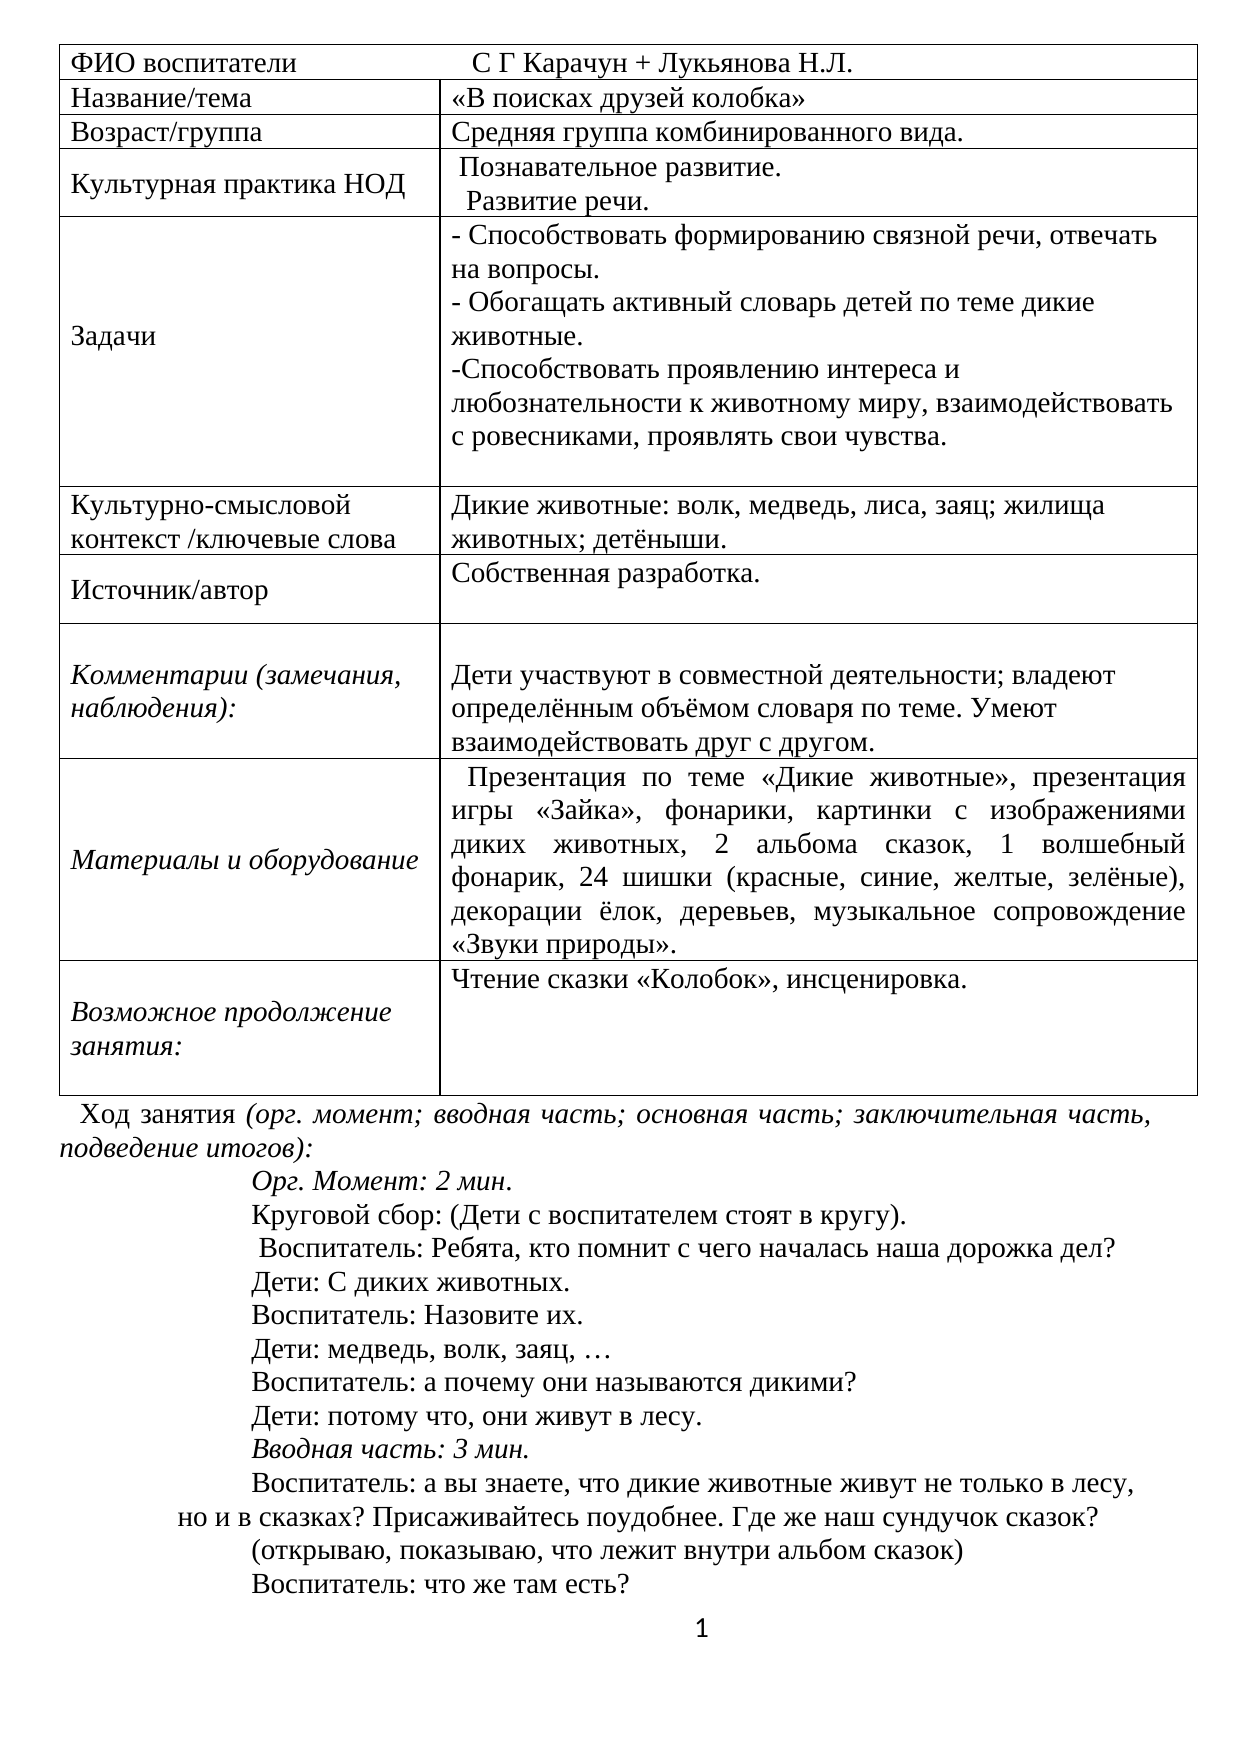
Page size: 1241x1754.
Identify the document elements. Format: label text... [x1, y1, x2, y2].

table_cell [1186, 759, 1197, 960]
text Воспитатель: а вы знаете, что дикие животные живут не только в лесу, но и в сказках? Присаживайтесь поудобнее. Где же наш сундучок сказок? [177, 1465, 1152, 1532]
table_cell Дети участвуют в совместной деятельности; владеют определённым объёмом словаря по теме. Умеют взаимодействовать друг с другом. [441, 624, 1197, 758]
text (открываю, показываю, что лежит внутри альбом сказок) [177, 1532, 1152, 1566]
table_cell Название/тема [60, 80, 439, 113]
text Круговой сбор: (Дети с воспитателем стоят в кругу). [177, 1197, 1152, 1230]
table_cell Культурная практика НОД [60, 149, 439, 216]
text Орг. Момент: 2 мин. [177, 1163, 1152, 1197]
table_cell Собственная разработка. [441, 555, 1197, 622]
text Дети: С диких животных. [177, 1264, 1152, 1297]
text Воспитатель: что же там есть? [177, 1566, 1152, 1599]
text Дети: потому что, они живут в лесу. [177, 1398, 1152, 1432]
text Вводная часть: 3 мин. [177, 1432, 1152, 1465]
table_cell Познавательное развитие. Развитие речи. [441, 149, 1197, 216]
table_cell Возможное продолжение занятия: [60, 961, 439, 1095]
table_header ФИО воспитатели С Г Карачун + Лукьянова Н.Л. [60, 45, 1197, 79]
text Воспитатель: а почему они называются дикими? [177, 1364, 1152, 1398]
table_cell «В поисках друзей колобка» [441, 80, 1197, 113]
table_cell Материалы и оборудование [60, 759, 439, 960]
text Воспитатель: Назовите их. [177, 1297, 1152, 1331]
table_cell Дикие животные: волк, медведь, лиса, заяц; жилища животных; детёныши. [441, 487, 1197, 554]
text Ход занятия (орг. момент; вводная часть; основная часть; заключительная часть, подведение итогов): [59, 1096, 1152, 1163]
table_cell Возраст/группа [60, 115, 439, 148]
table_cell Комментарии (замечания, наблюдения): [60, 624, 439, 758]
table_cell Задачи [60, 217, 439, 486]
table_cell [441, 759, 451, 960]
table_cell Средняя группа комбинированного вида. [441, 115, 1197, 148]
table_cell - Способствовать формированию связной речи, отвечать на вопросы. - Обогащать активный словарь детей по теме дикие животные. -Способствовать проявлению интереса и любознательности к животному миру, взаимодействовать с ровесниками, проявлять свои чувства. [441, 217, 1197, 486]
table_cell Источник/автор [60, 555, 439, 622]
text Воспитатель: Ребята, кто помнит с чего началась наша дорожка дел? [177, 1230, 1152, 1264]
table_cell Чтение сказки «Колобок», инсценировка. [441, 961, 1197, 1095]
table_cell Культурно-смысловой контекст /ключевые слова [60, 487, 439, 554]
text Дети: медведь, волк, заяц, … [177, 1331, 1152, 1364]
